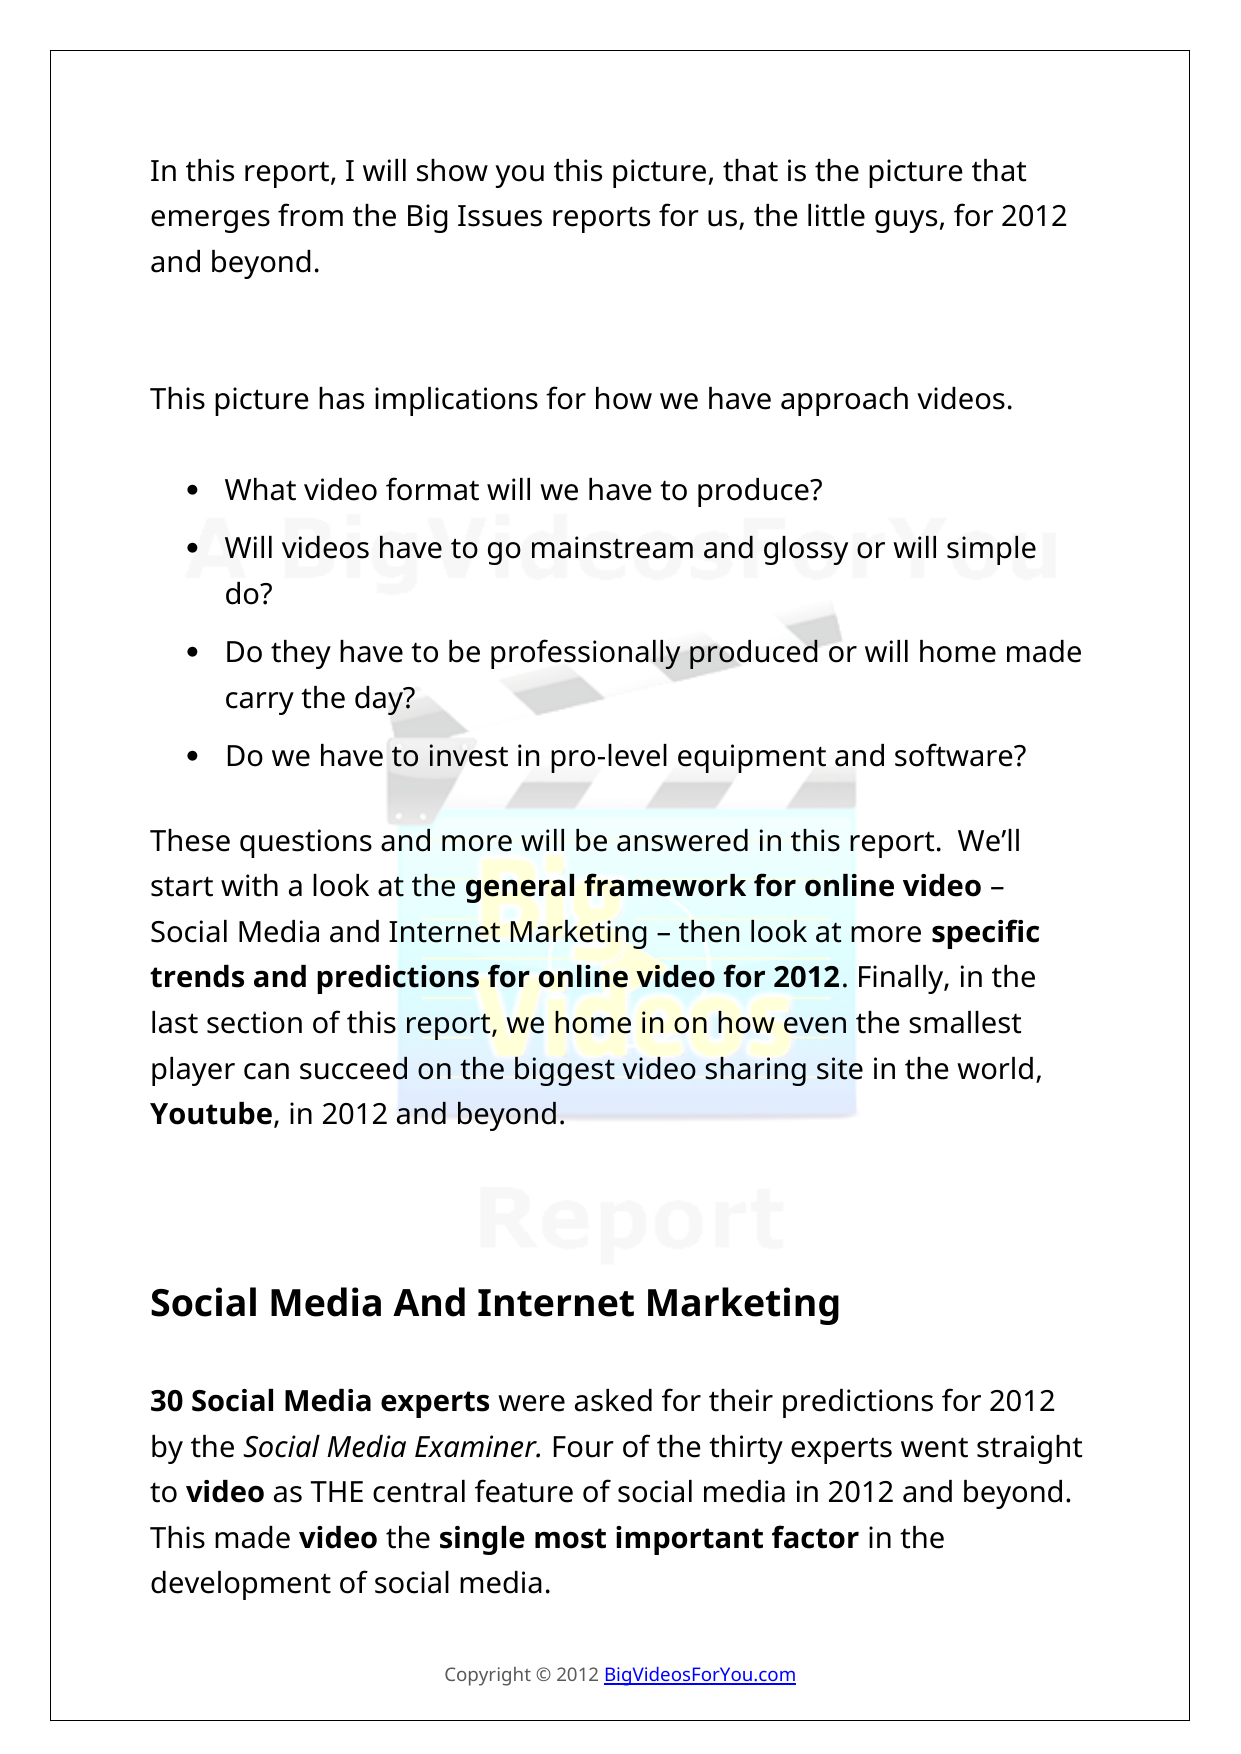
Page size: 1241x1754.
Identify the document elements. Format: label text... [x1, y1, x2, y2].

list Will videos have to go mainstream and glossy or will simple do? [187, 527, 1090, 613]
text 30 Social Media experts were asked for their predictions for 2012 by the Social Media Examiner. Four of the thirty experts went straight to video as THE central feature of social media in 2012 and beyond. This made video the single most important factor in the development of social media. [150, 1380, 1090, 1602]
text These questions and more will be answered in this report. We’ll start with a look at the general framework for online video – Social Media and Internet Marketing – then look at more specific trends and predictions for online video for 2012. Finally, in the last section of this report, we home in on how even the smallest player can succeed on the biggest video sharing site in the world, Youtube, in 2012 and beyond. [150, 820, 1090, 1133]
text This picture has implications for how we have approach videos. [150, 378, 1090, 418]
text In this report, I will show you this picture, that is the picture that emerges from the Big Issues reports for us, the little guys, for 2012 and beyond. [150, 150, 1090, 281]
list What video format will we have to produce? [187, 469, 1090, 509]
text Social Media And Internet Marketing [150, 1276, 1090, 1327]
list Do they have to be professionally produced or will home made carry the day? [187, 631, 1090, 717]
list Do we have to invest in pro-level equipment and software? [187, 735, 1090, 775]
